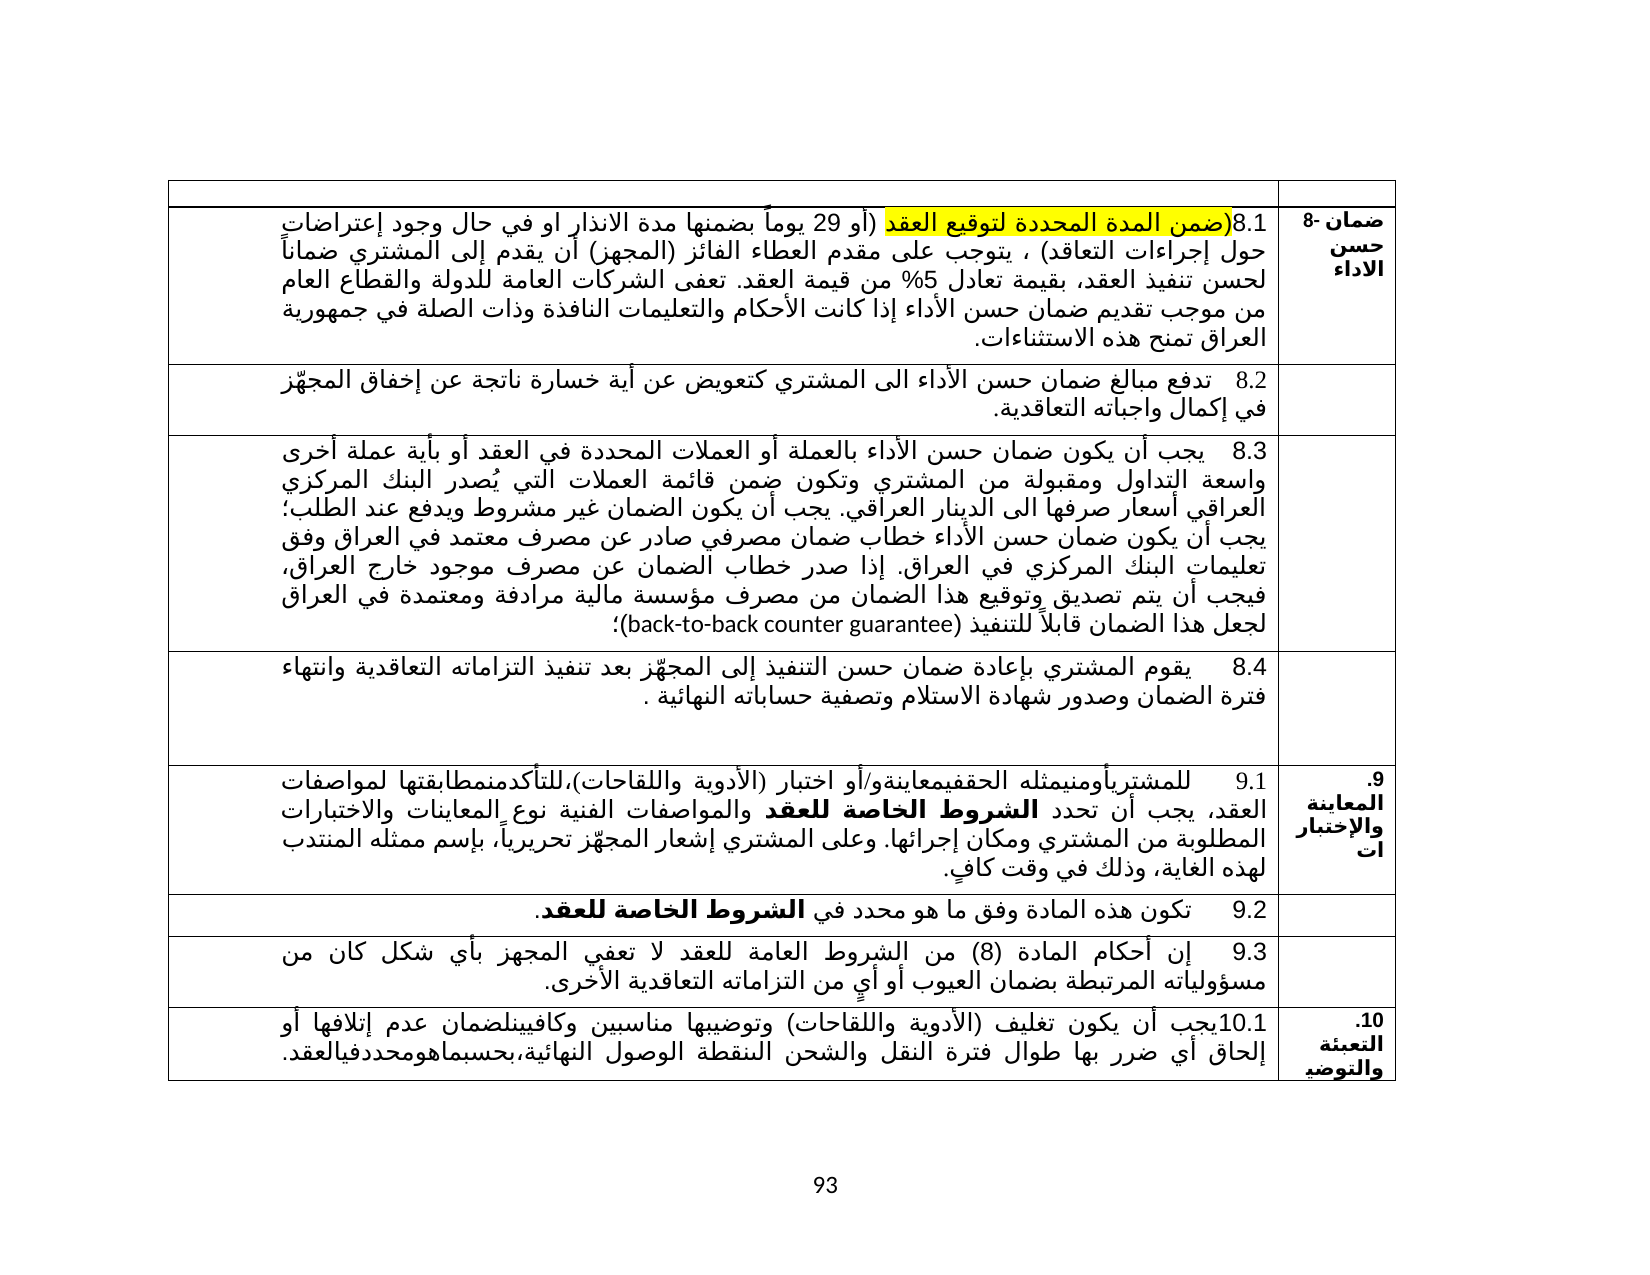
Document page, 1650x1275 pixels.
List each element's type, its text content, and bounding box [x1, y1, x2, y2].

table_cell 9. المعاينة والإختبارات [1279, 766, 1395, 894]
table_cell 8- ضمان حسن الاداء [1279, 208, 1395, 364]
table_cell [169, 1008, 1278, 1080]
table_cell [1279, 365, 1395, 435]
table_cell 9.1 للمشتريأومنيمثله الحقفيمعاينةو/أو اختبار (الأدوية واللقاحات)،للتأكدمنمطابقتها لمواصفات العقد، يجب أن تحدد الشروط الخاصة للعقد والمواصفات الفنية نوع المعاينات والاختبارات المطلوبة من المشتري ومكان إجرائها. وعلى المشتري إشعار المجهّز تحريرياً، بإسم ممثله المنتدب لهذه الغاية، وذلك في وقت كافٍ. [169, 766, 1278, 894]
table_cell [1279, 181, 1395, 206]
table_cell 8.3 يجب أن يكون ضمان حسن الأداء بالعملة أو العملات المحددة في العقد أو بأية عملة أخرى واسعة التداول ومقبولة من المشتري وتكون ضمن قائمة العملات التي يُصدر البنك المركزي العراقي أسعار صرفها الى الدينار العراقي. يجب أن يكون الضمان غير مشروط ويدفع عند الطلب؛ يجب أن يكون ضمان حسن الأداء خطاب ضمان مصرفي صادر عن مصرف معتمد في العراق وفق تعليمات البنك المركزي في العراق. إذا صدر خطاب الضمان عن مصرف موجود خارج العراق، فيجب أن يتم تصديق وتوقيع هذا الضمان من مصرف مؤسسة مالية مرادفة ومعتمدة في العراق لجعل هذا الضمان قابلاً للتنفيذ (back-to-back counter guarantee)؛ [169, 436, 1278, 651]
table_cell [1279, 436, 1395, 651]
table_cell [1279, 895, 1395, 936]
table_cell 8.4 يقوم المشتري بإعادة ضمان حسن التنفيذ إلى المجهّز بعد تنفيذ التزاماته التعاقدية وانتهاء فترة الضمان وصدور شهادة الاستلام وتصفية حساباته النهائية . [169, 652, 1278, 765]
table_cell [1279, 1008, 1395, 1080]
table_cell [1279, 652, 1395, 765]
table_cell 8.1(ضمن المدة المحددة لتوقيع العقد (أو 29 يوماً بضمنها مدة الانذار او في حال وجود إعتراضات حول إجراءات التعاقد) ، يتوجب على مقدم العطاء الفائز (المجهز) أن يقدم إلى المشتري ضماناً لحسن تنفيذ العقد، بقيمة تعادل 5% من قيمة العقد. تعفى الشركات العامة للدولة والقطاع العام من موجب تقديم ضمان حسن الأداء إذا كانت الأحكام والتعليمات النافذة وذات الصلة في جمهورية العراق تمنح هذه الاستثناءات. [169, 208, 1278, 364]
table_cell 9.2 تكون هذه المادة وفق ما هو محدد في الشروط الخاصة للعقد. [169, 895, 1278, 936]
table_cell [169, 181, 1278, 206]
table_cell [1279, 937, 1395, 1007]
table_cell 8.2 تدفع مبالغ ضمان حسن الأداء الى المشتري كتعويض عن أية خسارة ناتجة عن إخفاق المجهّز في إكمال واجباته التعاقدية. [169, 365, 1278, 435]
table_cell 9.3 إن أحكام المادة (8) من الشروط العامة للعقد لا تعفي المجهز بأي شكل كان من مسؤولياته المرتبطة بضمان العيوب أو أيٍ من التزاماته التعاقدية الأخرى. [169, 937, 1278, 1007]
